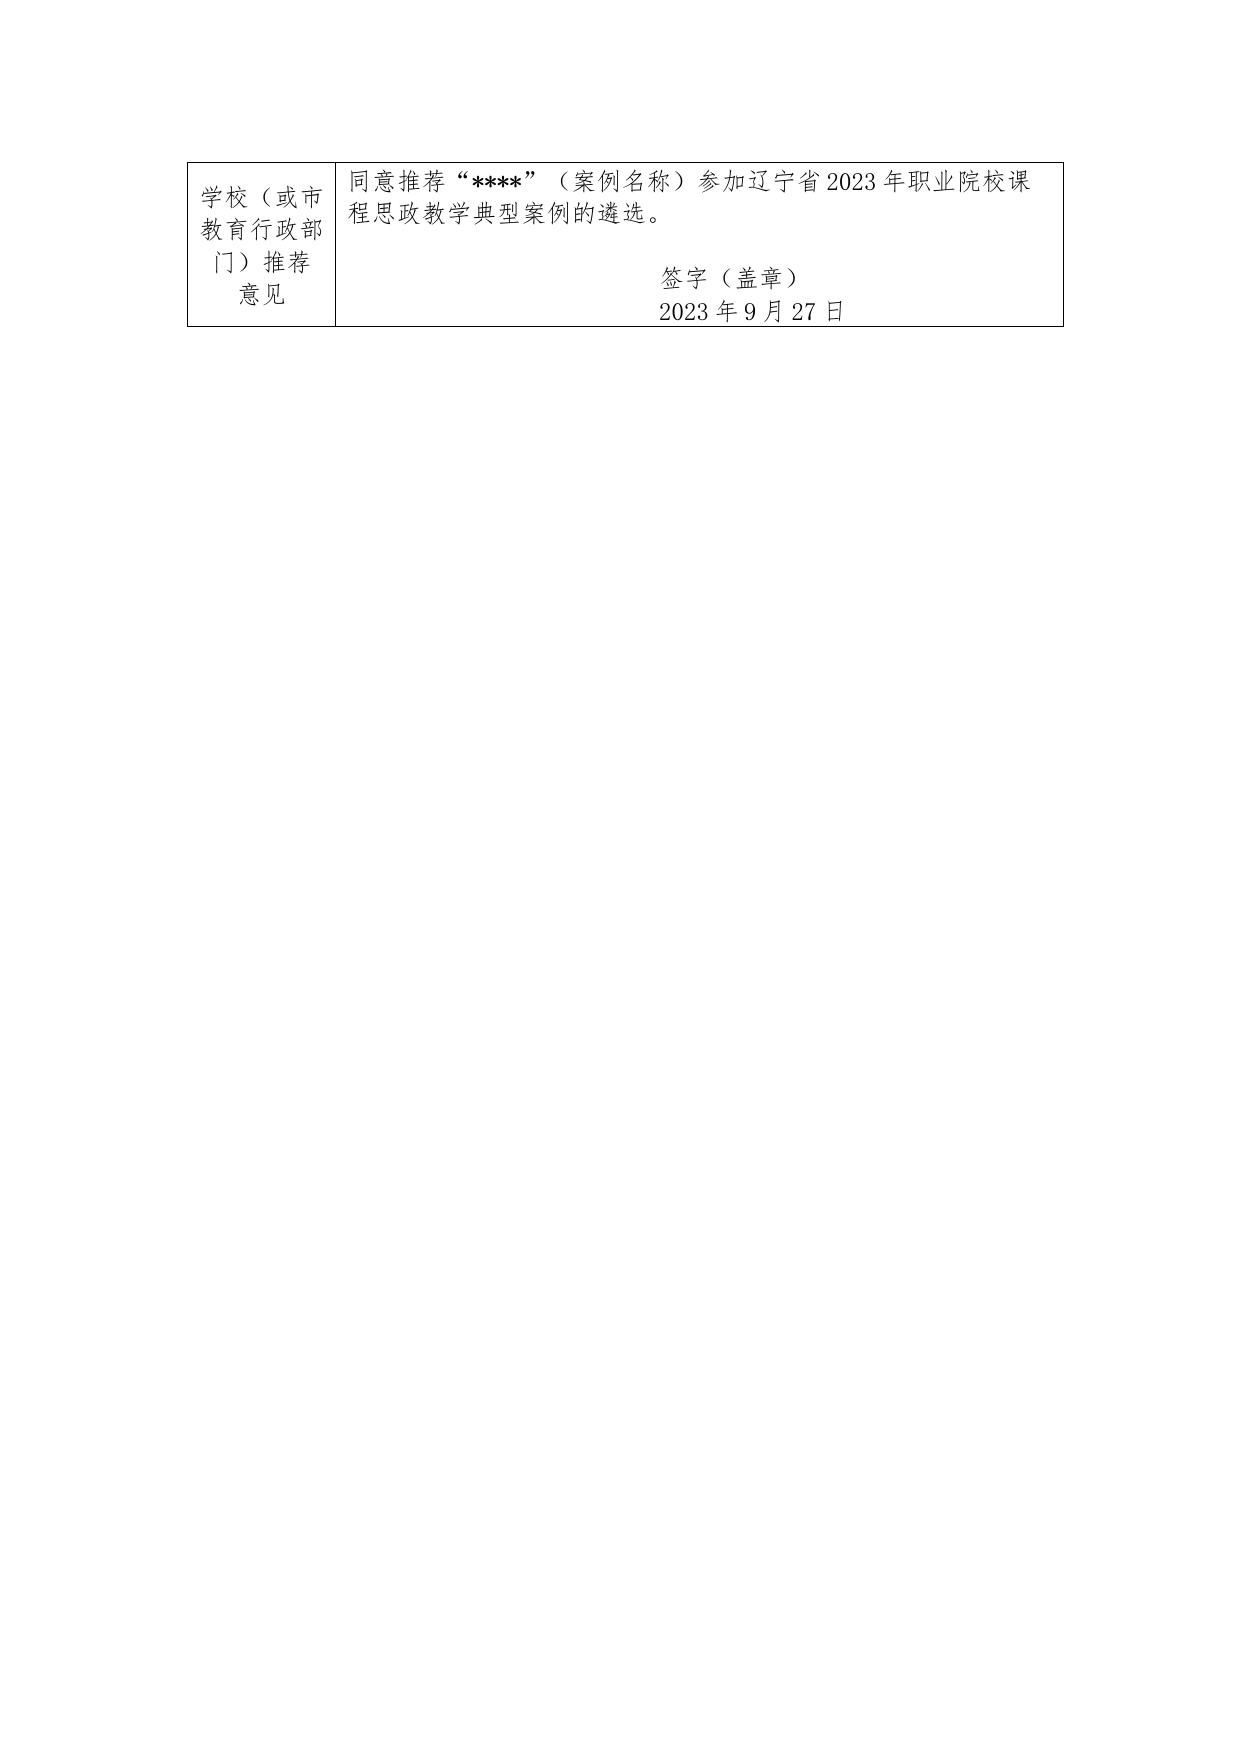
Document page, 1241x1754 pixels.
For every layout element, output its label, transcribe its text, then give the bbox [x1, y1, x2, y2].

table_header 学校（或市教育行政部门）推荐 意见 [188, 163, 335, 326]
table_header 同意推荐“****”（案例名称）参加辽宁省2023年职业院校课程思政教学典型案例的遴选。 签字（盖章） 2023年9月27日 [336, 163, 1063, 326]
